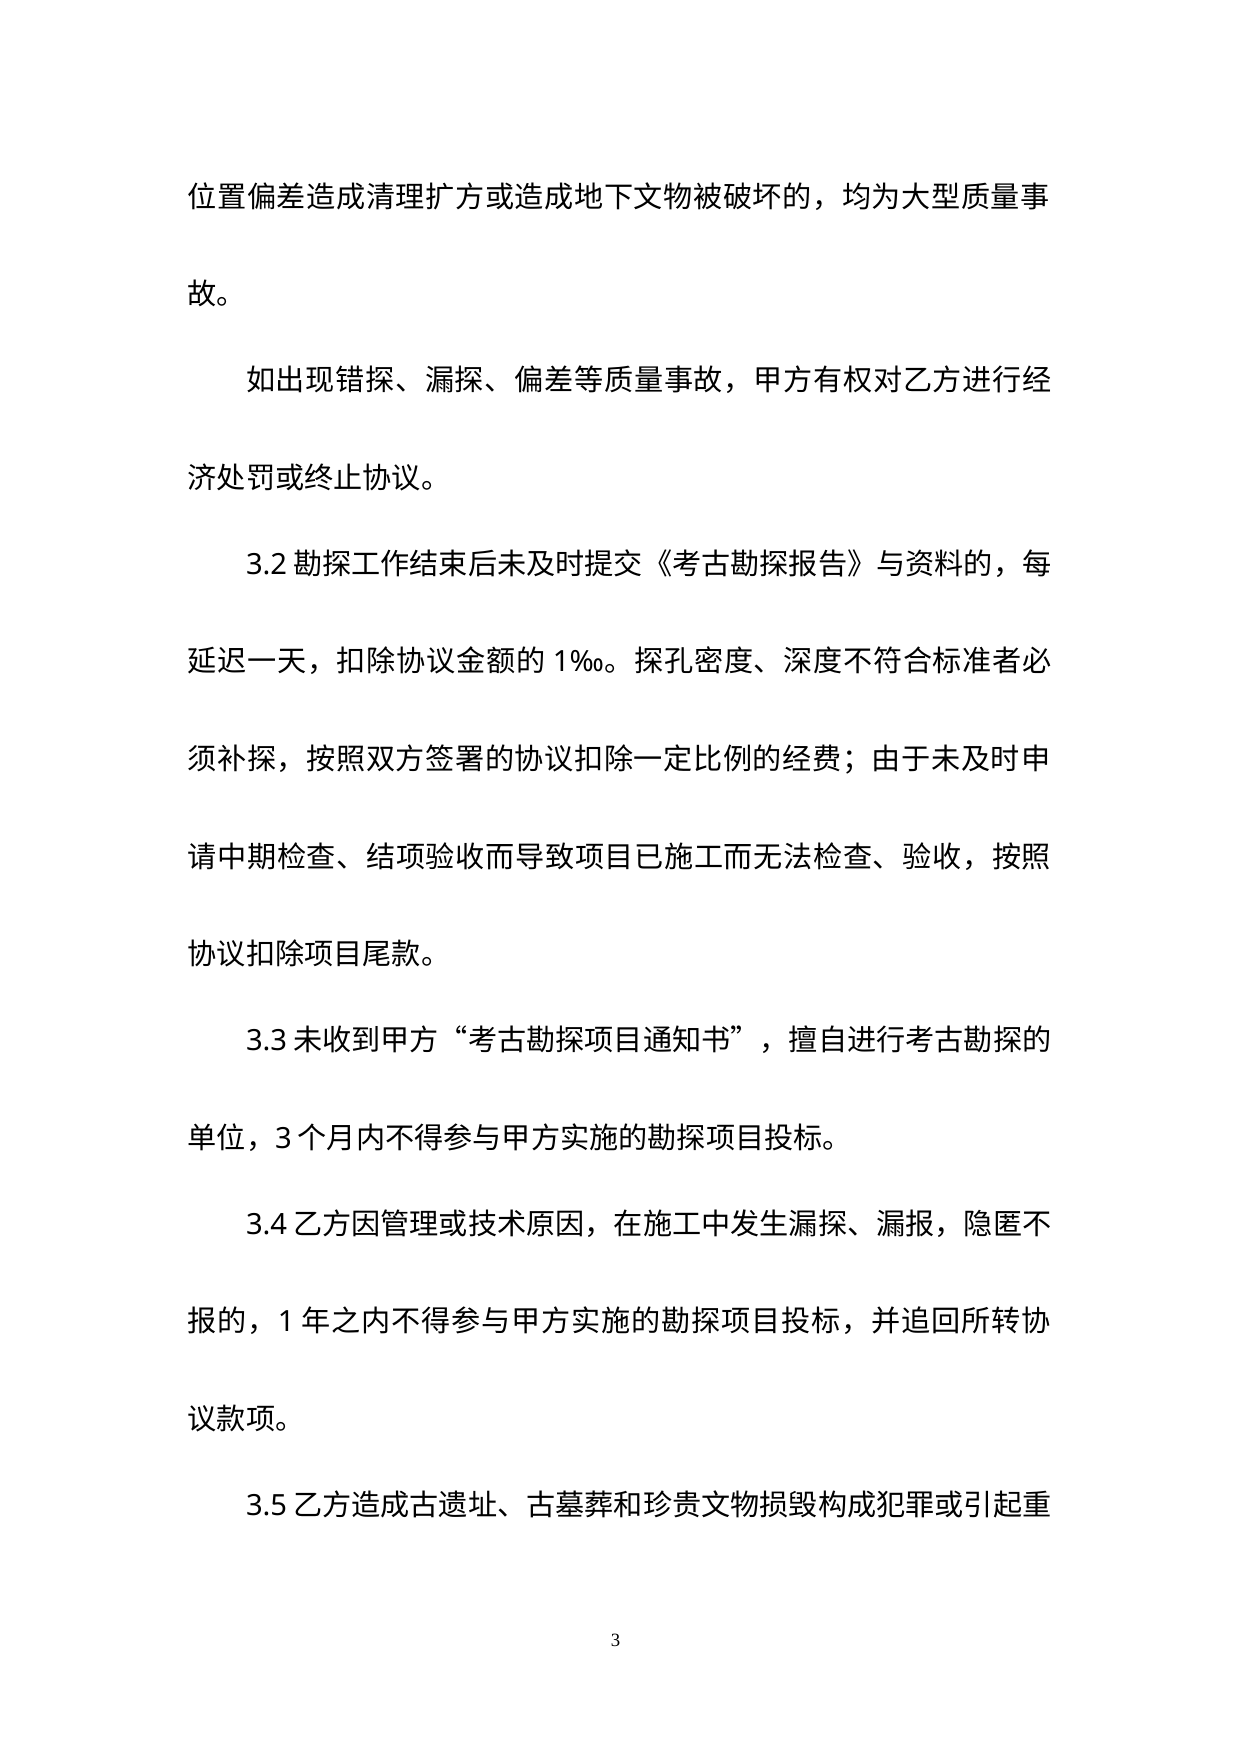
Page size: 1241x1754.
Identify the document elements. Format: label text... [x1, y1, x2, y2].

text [187, 162, 1053, 324]
text 3.3未收到甲方“考古勘探项目通知书”，擅自进行考古勘探的单位，3个月内不得参与甲方实施的勘探项目投标。 [187, 1005, 1053, 1168]
text 3.4乙方因管理或技术原因，在施工中发生漏探、漏报，隐匿不报的，1年之内不得参与甲方实施的勘探项目投标，并追回所转协议款项。 [187, 1189, 1053, 1449]
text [187, 1470, 1053, 1535]
text 如出现错探、漏探、偏差等质量事故，甲方有权对乙方进行经济处罚或终止协议。 [187, 346, 1053, 508]
text 3.2勘探工作结束后未及时提交《考古勘探报告》与资料的，每延迟一天，扣除协议金额的1‰。探孔密度、深度不符合标准者必须补探，按照双方签署的协议扣除一定比例的经费；由于未及时申请中期检查、结项验收而导致项目已施工而无法检查、验收，按照协议扣除项目尾款。 [187, 529, 1053, 984]
